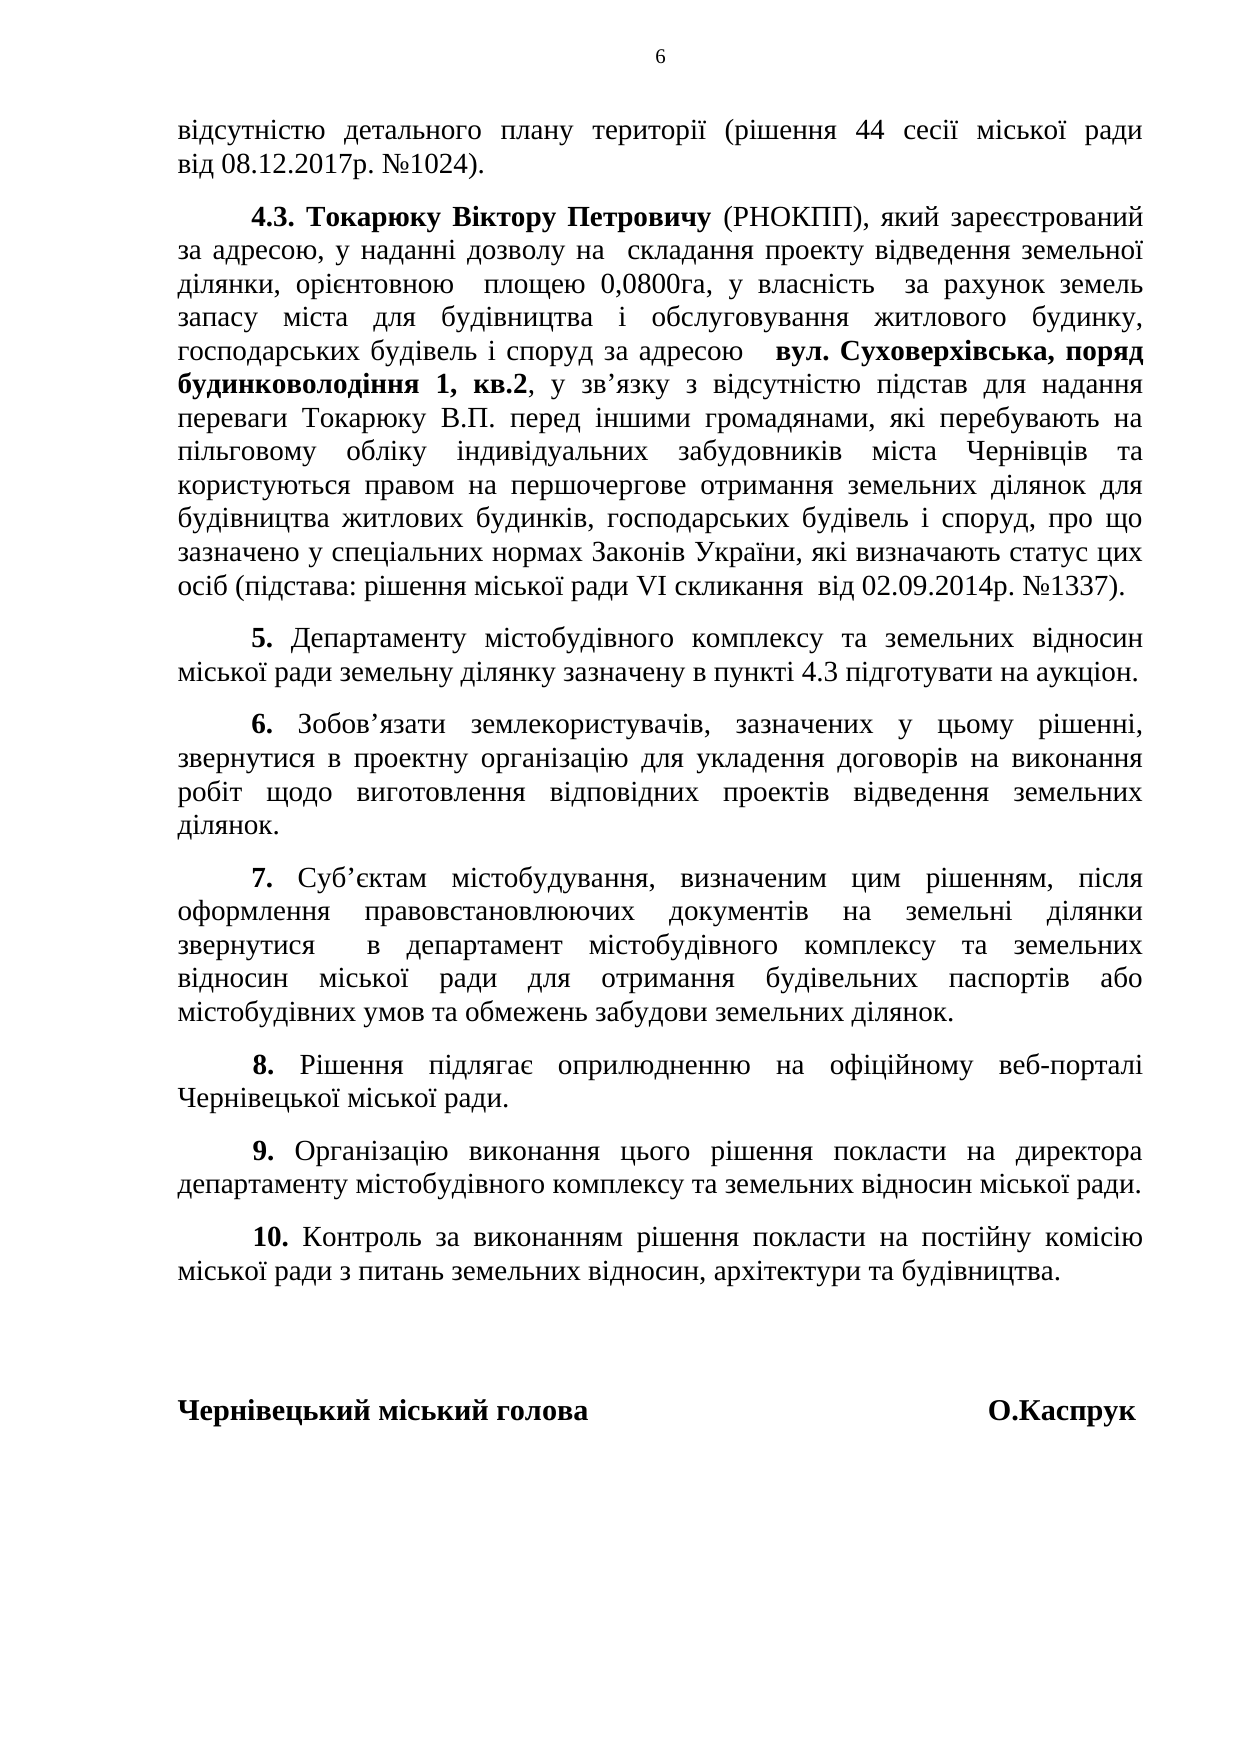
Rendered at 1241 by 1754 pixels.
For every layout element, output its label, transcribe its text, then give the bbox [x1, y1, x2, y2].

text Чернівецький міський голова О.Каспрук [177, 1392, 1144, 1427]
text 8. Рішення підлягає оприлюдненню на офіційному веб-порталі Чернівецької міської ради. [177, 1047, 1144, 1114]
text 9. Організацію виконання цього рішення покласти на директора департаменту містобудівного комплексу та земельних відносин міської ради. [177, 1133, 1144, 1200]
text 4.3. Токарюку Віктору Петровичу (РНОКПП), який зареєстрований за адресою, у наданні дозволу на складання проекту відведення земельної ділянки, орієнтовною площею 0,0800га, у власність за рахунок земель запасу міста для будівництва і обслуговування житлового будинку, господарських будівель і споруд за адресою вул. Суховерхівська, поряд будинковолодіння 1, кв.2, у зв’язку з відсутністю підстав для надання переваги Токарюку В.П. перед іншими громадянами, які перебувають на пільговому обліку індивідуальних забудовників міста Чернівців та користуються правом на першочергове отримання земельних ділянок для будівництва житлових будинків, господарських будівель і споруд, про що зазначено у спеціальних нормах Законів України, які визначають статус цих осіб (підстава: рішення міської ради VI скликання від 02.09.2014р. №1337). [177, 199, 1144, 601]
text 5. Департаменту містобудівного комплексу та земельних відносин міської ради земельну ділянку зазначену в пункті 4.3 підготувати на аукціон. [177, 620, 1144, 687]
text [177, 112, 1144, 179]
text 6. Зобов’язати землекористувачів, зазначених у цьому рішенні, звернутися в проектну організацію для укладення договорів на виконання робіт щодо виготовлення відповідних проектів відведення земельних ділянок. [177, 707, 1144, 841]
text 7. Суб’єктам містобудування, визначеним цим рішенням, після оформлення правовстановлюючих документів на земельні ділянки звернутися в департамент містобудівного комплексу та земельних відносин міської ради для отримання будівельних паспортів або містобудівних умов та обмежень забудови земельних ділянок. [177, 860, 1144, 1028]
text 10. Контроль за виконанням рішення покласти на постійну комісію міської ради з питань земельних відносин, архітектури та будівництва. [177, 1219, 1144, 1286]
